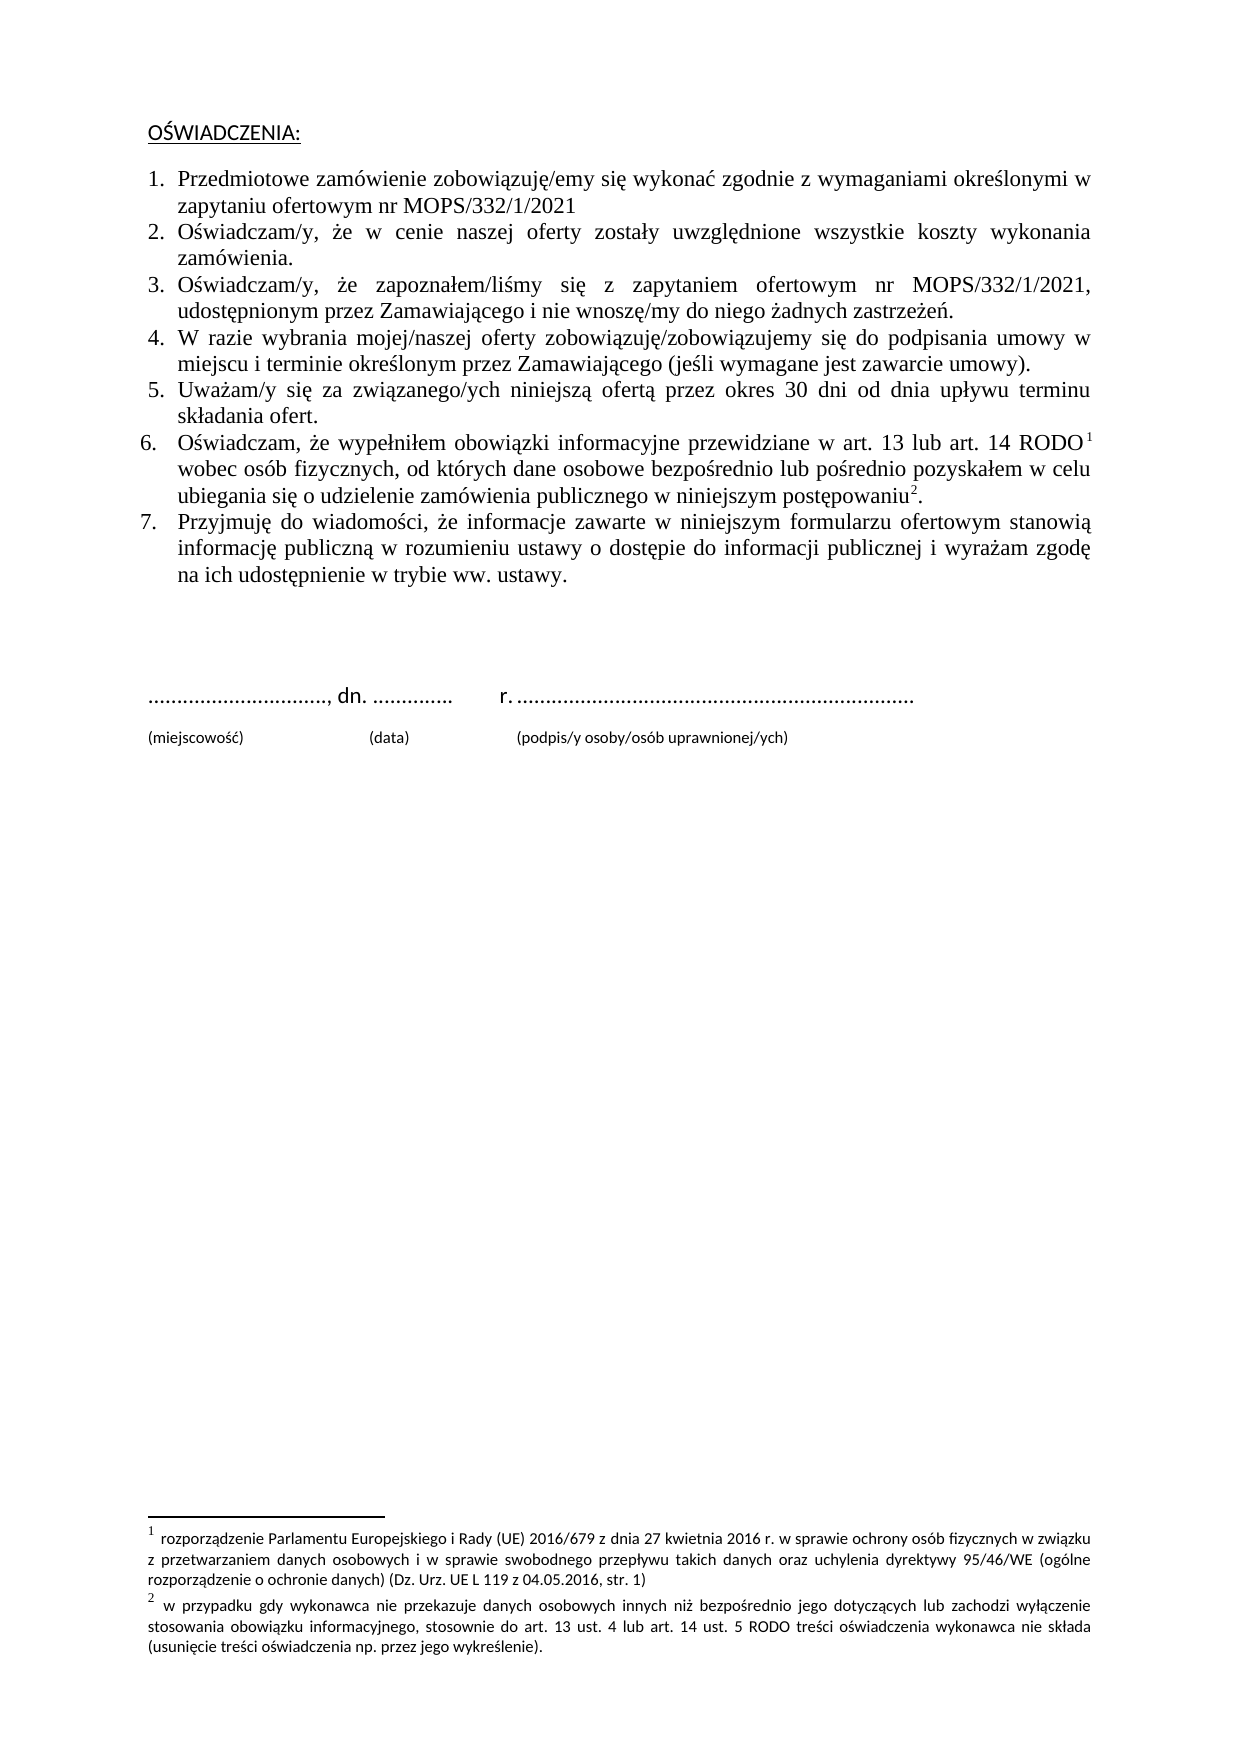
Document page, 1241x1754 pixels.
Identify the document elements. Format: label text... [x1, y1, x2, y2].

list Przyjmuję do wiadomości, że informacje zawarte w niniejszym formularzu ofertowym stanowią informację publiczną w rozumieniu ustawy o dostępie do informacji publicznej i wyrażam zgodę na ich udostępnienie w trybie ww. ustawy. [140, 508, 1092, 587]
text ..............................., dn. .............. r. ..................................................................... [148, 681, 1092, 709]
text (miejscowość) (data) (podpis/y osoby/osób uprawnionej/ych) [148, 728, 1092, 748]
list W razie wybrania mojej/naszej oferty zobowiązuję/zobowiązujemy się do podpisania umowy w miejscu i terminie określonym przez Zamawiającego (jeśli wymagane jest zawarcie umowy). [148, 323, 1092, 376]
list Oświadczam/y, że zapoznałem/liśmy się z zapytaniem ofertowym nr MOPS/332/1/2021, udostępnionym przez Zamawiającego i nie wnoszę/my do niego żadnych zastrzeżeń. [148, 271, 1092, 323]
list Oświadczam/y, że w cenie naszej oferty zostały uwzględnione wszystkie koszty wykonania zamówienia. [148, 218, 1092, 271]
list Uważam/y się za związanego/ych niniejszą ofertą przez okres 30 dni od dnia upływu terminu składania ofert. [148, 376, 1092, 429]
list Przedmiotowe zamówienie zobowiązuję/emy się wykonać zgodnie z wymaganiami określonymi w zapytaniu ofertowym nr MOPS/332/1/2021 [148, 165, 1092, 218]
text OŚWIADCZENIA: [148, 118, 1092, 147]
list Oświadczam, że wypełniłem obowiązki informacyjne przewidziane w art. 13 lub art. 14 RODO wobec osób fizycznych, od których dane osobowe bezpośrednio lub pośrednio pozyskałem w celu ubiegania się o udzielenie zamówienia publicznego w niniejszym postępowaniu. [140, 429, 1092, 508]
